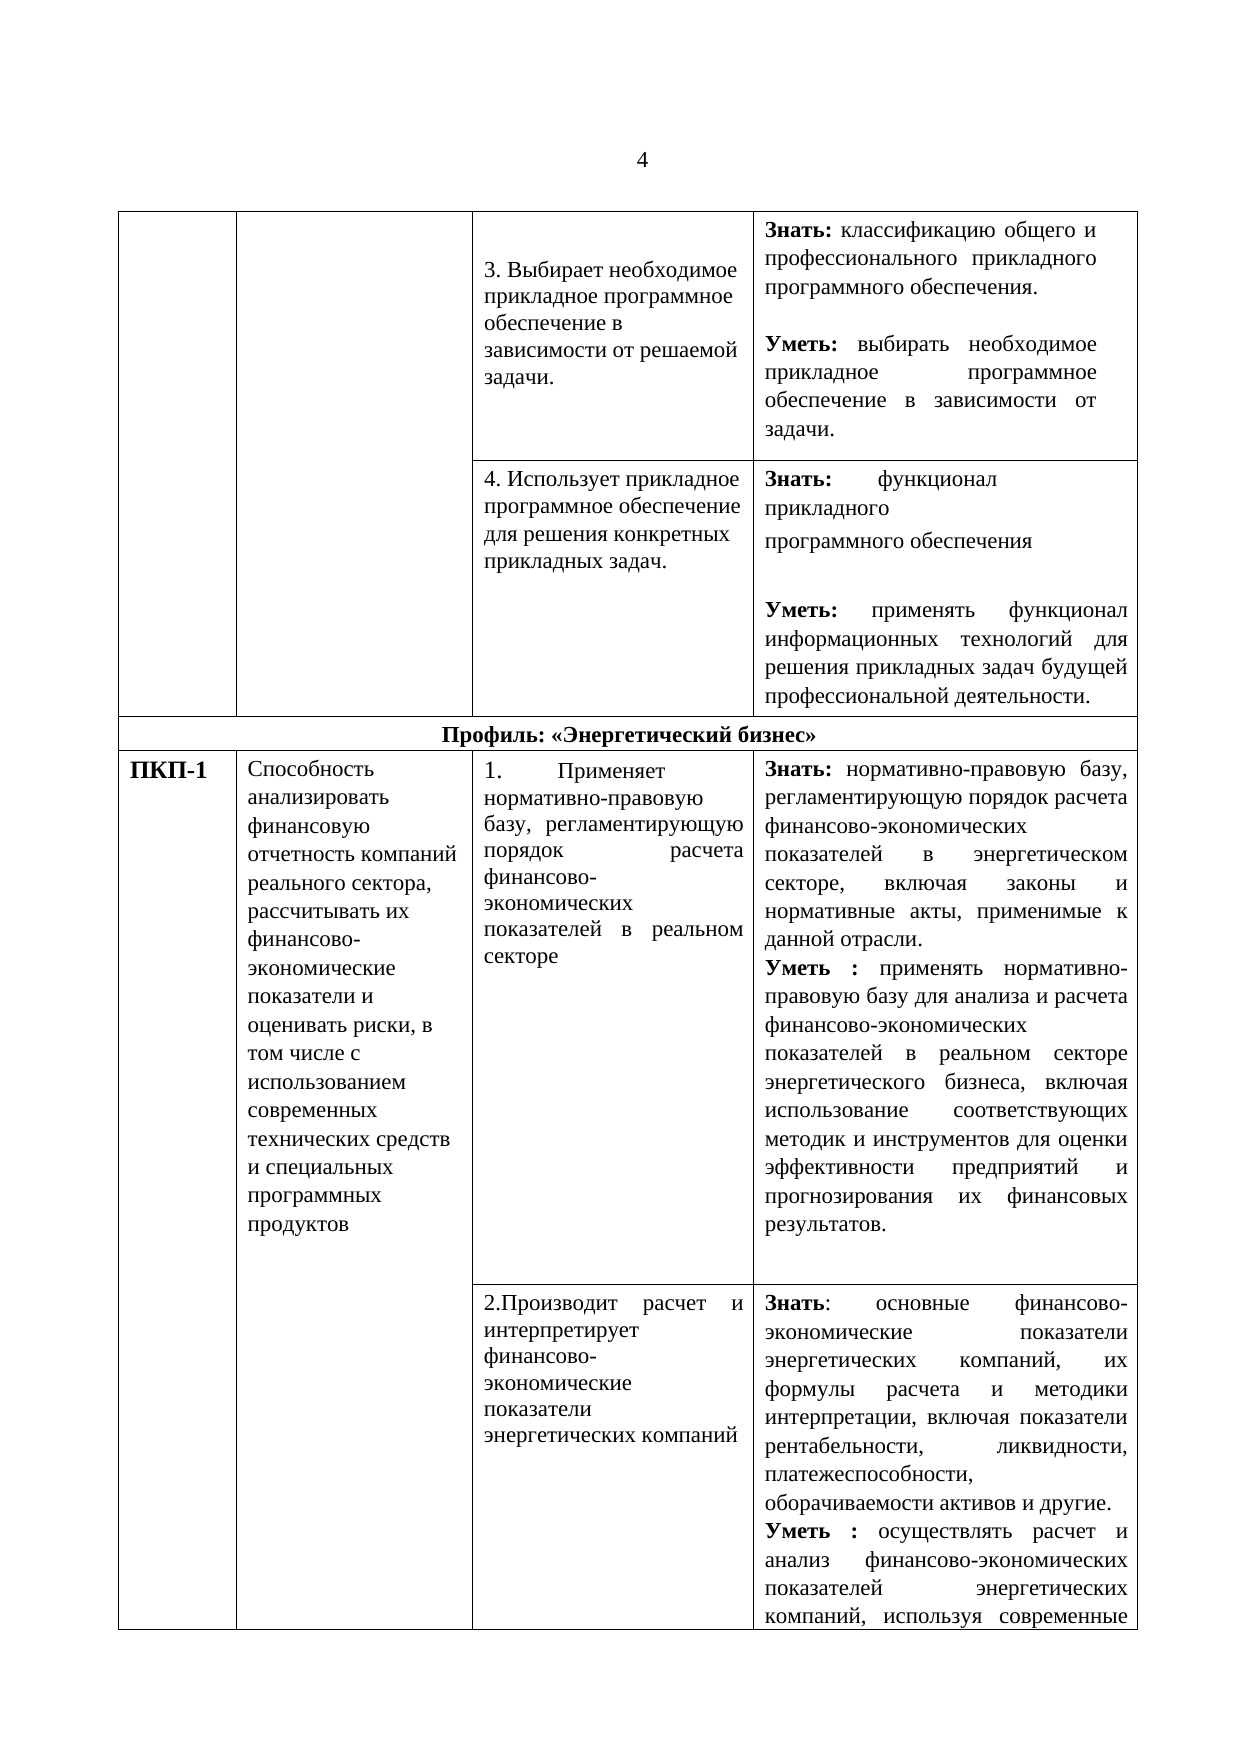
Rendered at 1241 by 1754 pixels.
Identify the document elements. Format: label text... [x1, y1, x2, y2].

table_cell 3. Выбирает необходимое прикладное программное обеспечение в зависимости от решаемой задачи. [473, 212, 753, 460]
table_cell [237, 1284, 472, 1629]
table_cell Способность анализировать финансовую отчетность компаний реального сектора, рассчитывать их финансово-экономические показатели и оценивать риски, в том числе с использованием современных технических средств и специальных программных продуктов [237, 751, 472, 1284]
table_cell Знать: классификацию общего и профессионального прикладного программного обеспечения. Уметь: выбирать необходимое прикладное программное обеспечение в зависимости от задачи. [754, 212, 1137, 460]
table_cell Профиль: «Энергетический бизнес» [119, 717, 1137, 750]
table_cell Знать: нормативно-правовую базу, регламентирующую порядок расчета финансово-экономических показателей в энергетическом секторе, включая законы и нормативные акты, применимые к данной отрасли. Уметь : применять нормативно-правовую базу для анализа и расчета финансово-экономических показателей в реальном секторе энергетического бизнеса, включая использование соответствующих методик и инструментов для оценки эффективности предприятий и прогнозирования их финансовых результатов. [754, 751, 1137, 1284]
table_cell Знать: функционал прикладного программного обеспечения Уметь: применять функционал информационных технологий для решения прикладных задач будущей профессиональной деятельности. [754, 461, 1137, 716]
table_cell Применяет нормативно-правовую базу, регламентирующую порядок расчета финансово-экономических показателей в реальном секторе [473, 751, 753, 1284]
table_cell [119, 1284, 236, 1629]
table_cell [754, 1285, 1137, 1629]
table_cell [473, 1285, 753, 1629]
table_cell ПКП-1 [119, 751, 236, 1284]
table_cell 4. Использует прикладное программное обеспечение для решения конкретных прикладных задач. [473, 461, 753, 716]
